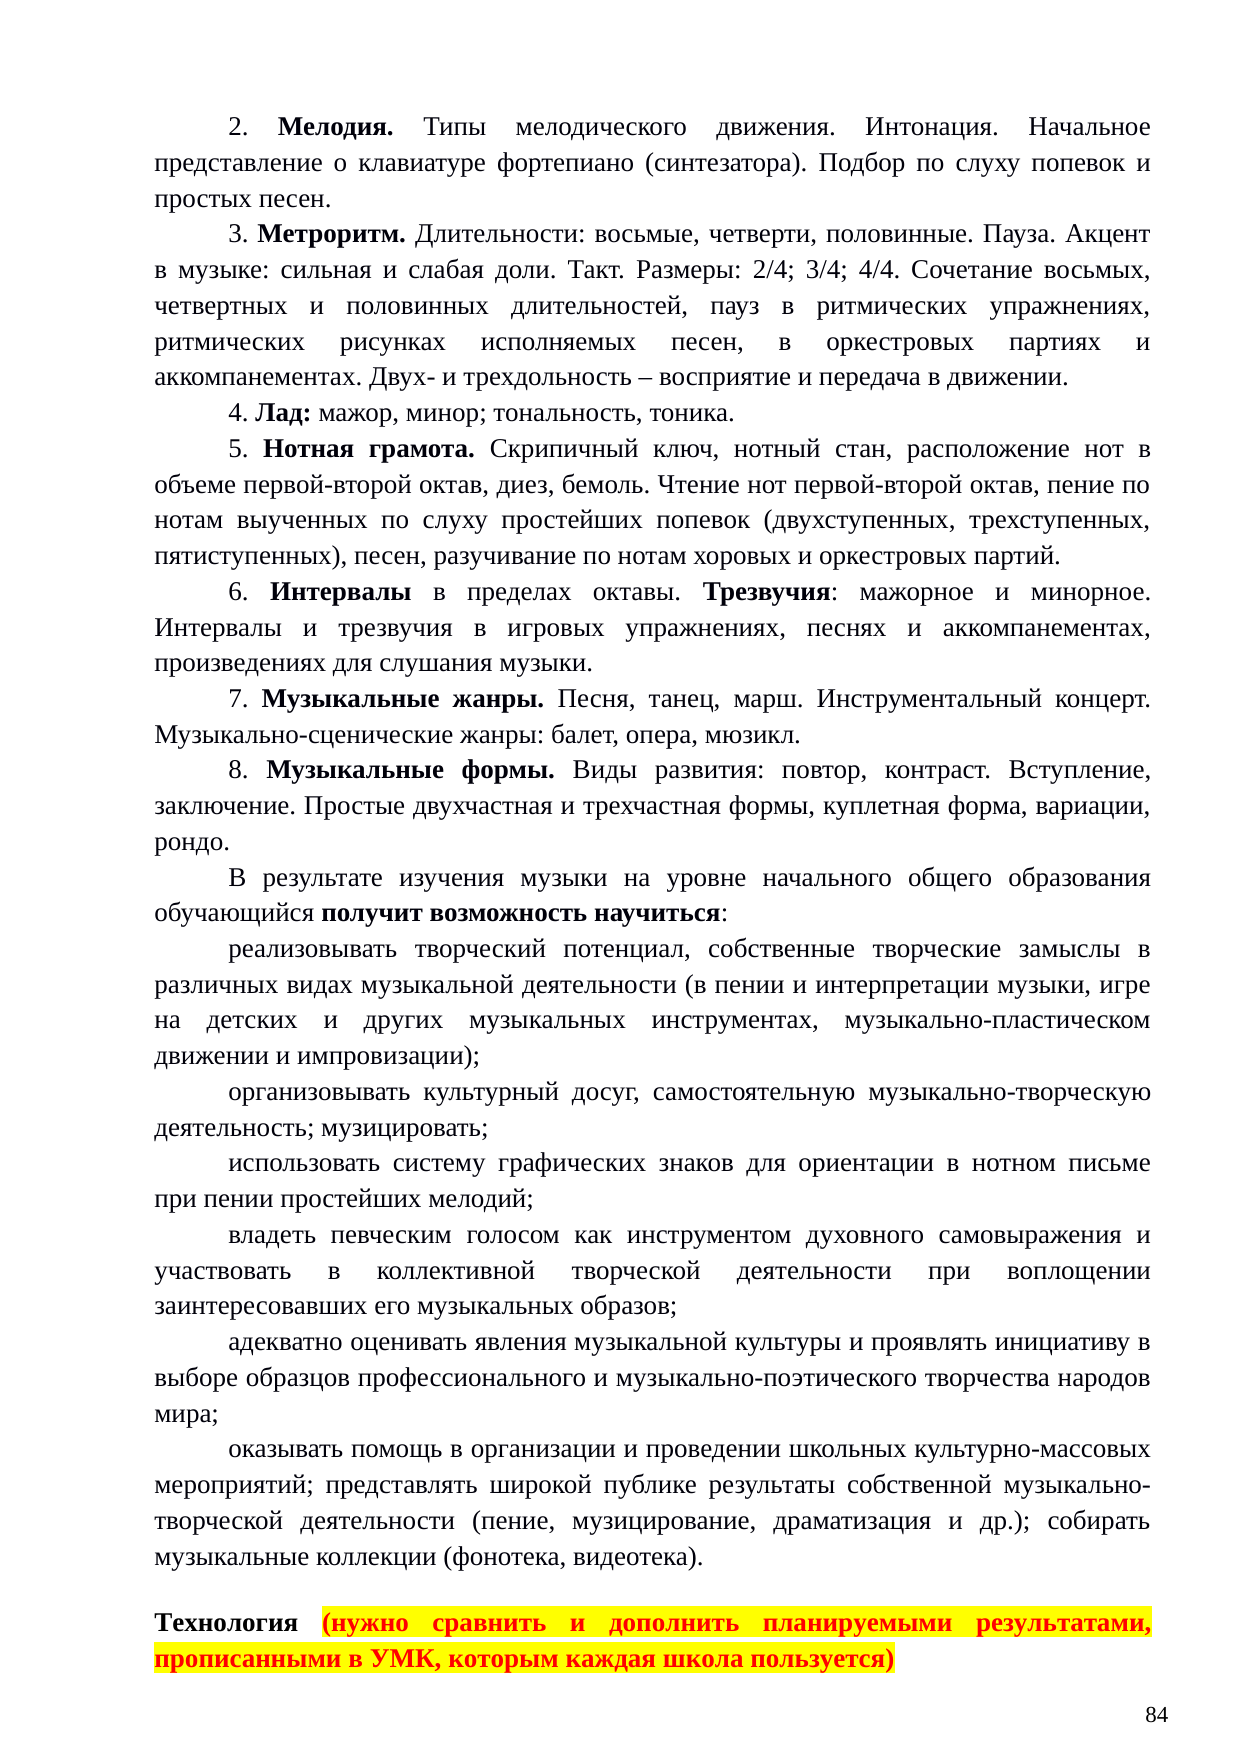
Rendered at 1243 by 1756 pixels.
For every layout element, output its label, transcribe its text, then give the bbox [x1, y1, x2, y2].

text 4. Лад: мажор, минор; тональность, тоника. [154, 396, 1152, 427]
text 2. Мелодия. Типы мелодического движения. Интонация. Начальное представление о клавиатуре фортепиано (синтезатора). Подбор по слуху попевок и простых песен. [154, 110, 1152, 213]
text 6. Интервалы в пределах октавы. Трезвучия: мажорное и минорное. Интервалы и трезвучия в игровых упражнениях, песнях и аккомпанементах, произведениях для слушания музыки. [154, 575, 1152, 677]
text 8. Музыкальные формы. Виды развития: повтор, контраст. Вступление, заключение. Простые двухчастная и трехчастная формы, куплетная форма, вариации, рондо. [154, 753, 1152, 856]
text адекватно оценивать явления музыкальной культуры и проявлять инициативу в выборе образцов профессионального и музыкально-поэтического творчества народов мира; [154, 1325, 1152, 1428]
text Технология (нужно сравнить и дополнить планируемыми результатами, прописанными в УМК, которым каждая школа пользуется) [154, 1606, 1152, 1673]
text реализовывать творческий потенциал, собственные творческие замыслы в различных видах музыкальной деятельности (в пении и интерпретации музыки, игре на детских и других музыкальных инструментах, музыкально-пластическом движении и импровизации); [154, 932, 1152, 1071]
text 7. Музыкальные жанры. Песня, танец, марш. Инструментальный концерт. Музыкально-сценические жанры: балет, опера, мюзикл. [154, 682, 1152, 749]
text 3. Метроритм. Длительности: восьмые, четверти, половинные. Пауза. Акцент в музыке: сильная и слабая доли. Такт. Размеры: 2/4; 3/4; 4/4. Сочетание восьмых, четвертных и половинных длительностей, пауз в ритмических упражнениях, ритмических рисунках исполняемых песен, в оркестровых партиях и аккомпанементах. Двух- и трехдольность – восприятие и передача в движении. [154, 218, 1152, 392]
text В результате изучения музыки на уровне начального общего образования обучающийся получит возможность научиться: [154, 861, 1152, 928]
text 5. Нотная грамота. Скрипичный ключ, нотный стан, расположение нот в объеме первой-второй октав, диез, бемоль. Чтение нот первой-второй октав, пение по нотам выученных по слуху простейших попевок (двухступенных, трехступенных, пятиступенных), песен, разучивание по нотам хоровых и оркестровых партий. [154, 432, 1152, 570]
text использовать систему графических знаков для ориентации в нотном письме при пении простейших мелодий; [154, 1147, 1152, 1213]
text владеть певческим голосом как инструментом духовного самовыражения и участвовать в коллективной творческой деятельности при воплощении заинтересовавших его музыкальных образов; [154, 1218, 1152, 1321]
text организовывать культурный досуг, самостоятельную музыкально-творческую деятельность; музицировать; [154, 1075, 1152, 1142]
text оказывать помощь в организации и проведении школьных культурно-массовых мероприятий; представлять широкой публике результаты собственной музыкально-творческой деятельности (пение, музицирование, драматизация и др.); собирать музыкальные коллекции (фонотека, видеотека). [154, 1432, 1152, 1571]
